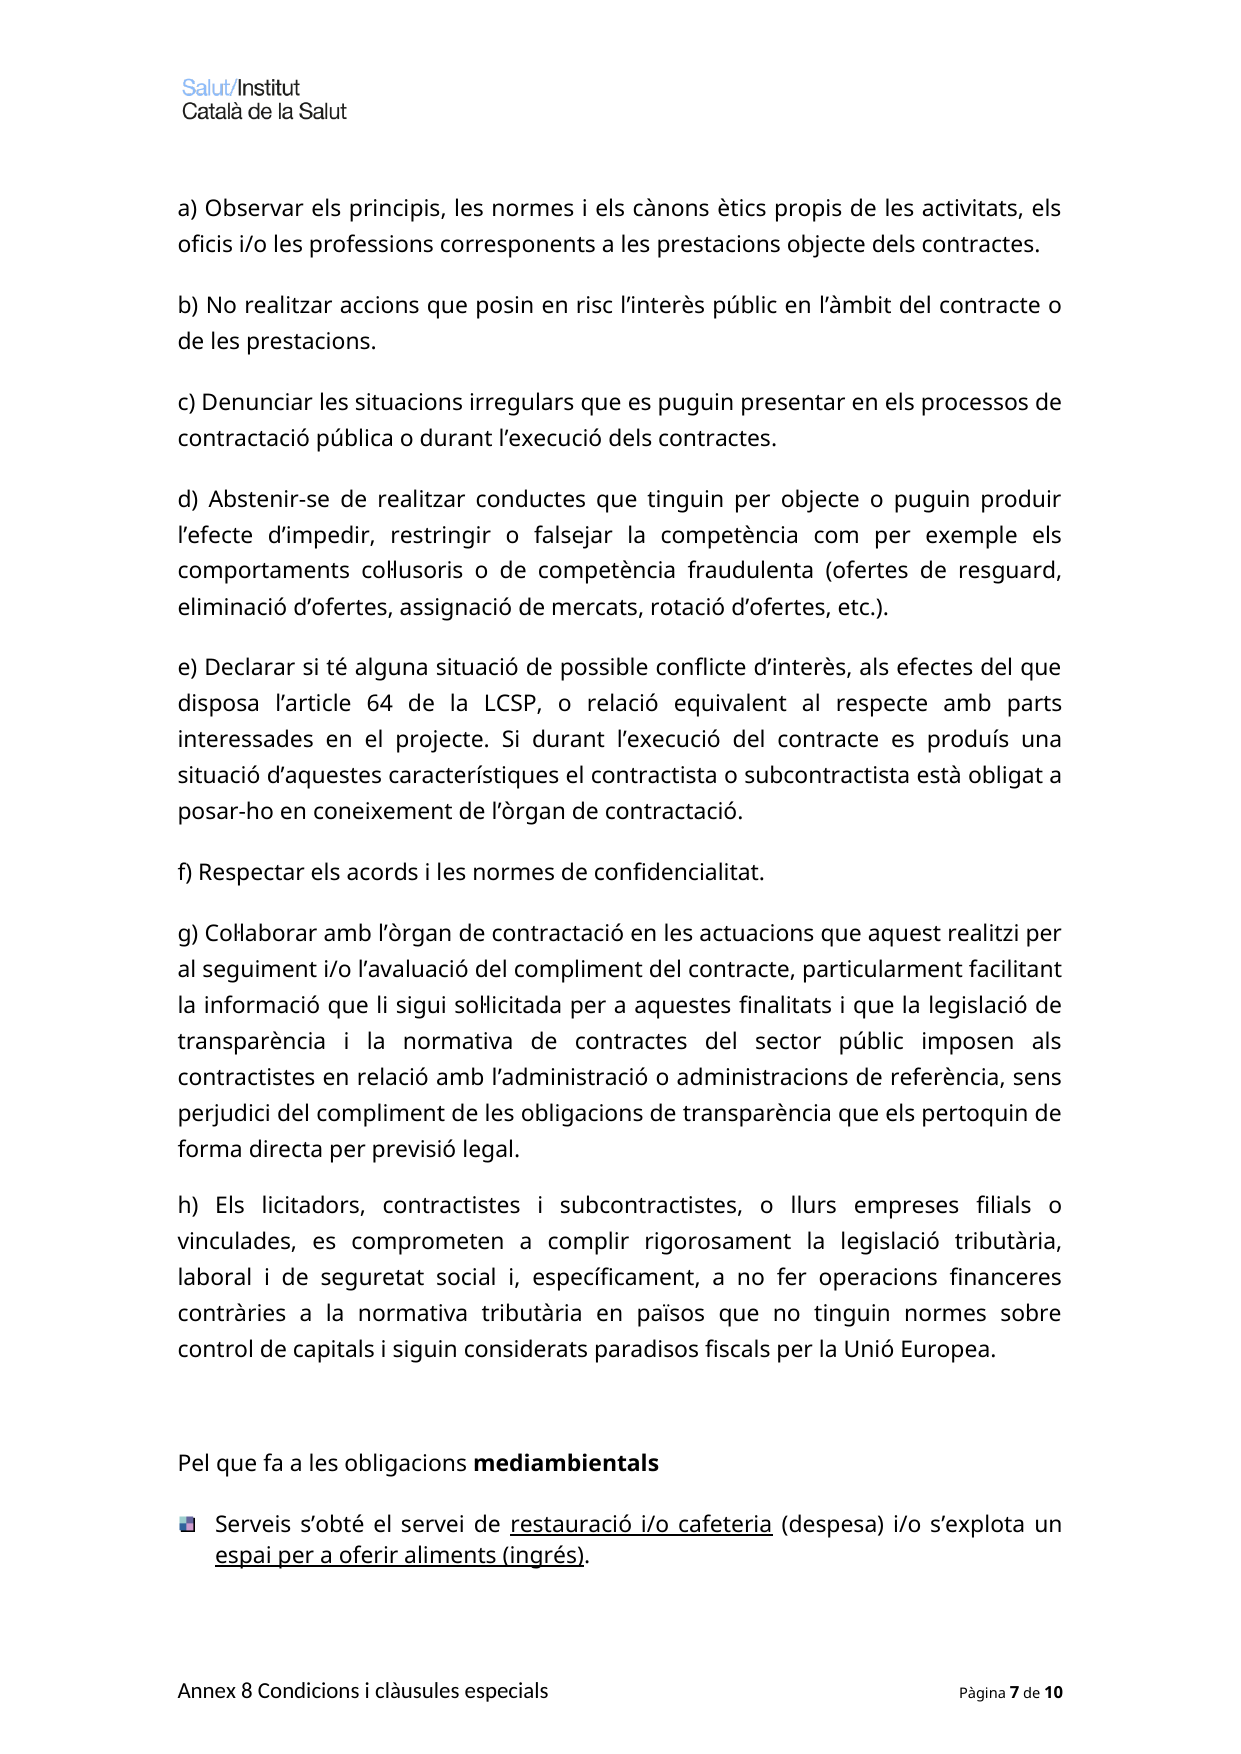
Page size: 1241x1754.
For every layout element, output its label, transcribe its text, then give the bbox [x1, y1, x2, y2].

text c) Denunciar les situacions irregulars que es puguin presentar en els processos de contractació pública o durant l’execució dels contractes. [177, 386, 1063, 453]
text b) No realitzar accions que posin en risc l’interès públic en l’àmbit del contracte o de les prestacions. [177, 289, 1063, 356]
text Pel que fa a les obligacions mediambientals [177, 1447, 1063, 1478]
text g) Col·laborar amb l’òrgan de contractació en les actuacions que aquest realitzi per al seguiment i/o l’avaluació del compliment del contracte, particularment facilitant la informació que li sigui sol·licitada per a aquestes finalitats i que la legislació de transparència i la normativa de contractes del sector públic imposen als contractistes en relació amb l’administració o administracions de referència, sens perjudici del compliment de les obligacions de transparència que els pertoquin de forma directa per previsió legal. [177, 917, 1063, 1164]
picture [178, 1515, 195, 1532]
list Serveis s’obté el servei de restauració i/o cafeteria (despesa) i/o s’explota un espai per a oferir aliments (ingrés). [177, 1508, 1063, 1570]
text h) Els licitadors, contractistes i subcontractistes, o llurs empreses filials o vinculades, es comprometen a complir rigorosament la legislació tributària, laboral i de seguretat social i, específicament, a no fer operacions financeres contràries a la normativa tributària en països que no tinguin normes sobre control de capitals i siguin considerats paradisos fiscals per la Unió Europea. [177, 1189, 1063, 1364]
text d) Abstenir-se de realitzar conductes que tinguin per objecte o puguin produir l’efecte d’impedir, restringir o falsejar la competència com per exemple els comportaments col·lusoris o de competència fraudulenta (ofertes de resguard, eliminació d’ofertes, assignació de mercats, rotació d’ofertes, etc.). [177, 483, 1063, 622]
text a) Observar els principis, les normes i els cànons ètics propis de les activitats, els oficis i/o les professions corresponents a les prestacions objecte dels contractes. [177, 192, 1063, 259]
text e) Declarar si té alguna situació de possible conflicte d’interès, als efectes del que disposa l’article 64 de la LCSP, o relació equivalent al respecte amb parts interessades en el projecte. Si durant l’execució del contracte es produís una situació d’aquestes característiques el contractista o subcontractista està obligat a posar-ho en coneixement de l’òrgan de contractació. [177, 651, 1063, 826]
text f) Respectar els acords i les normes de confidencialitat. [177, 856, 1063, 887]
picture [177, 73, 351, 124]
